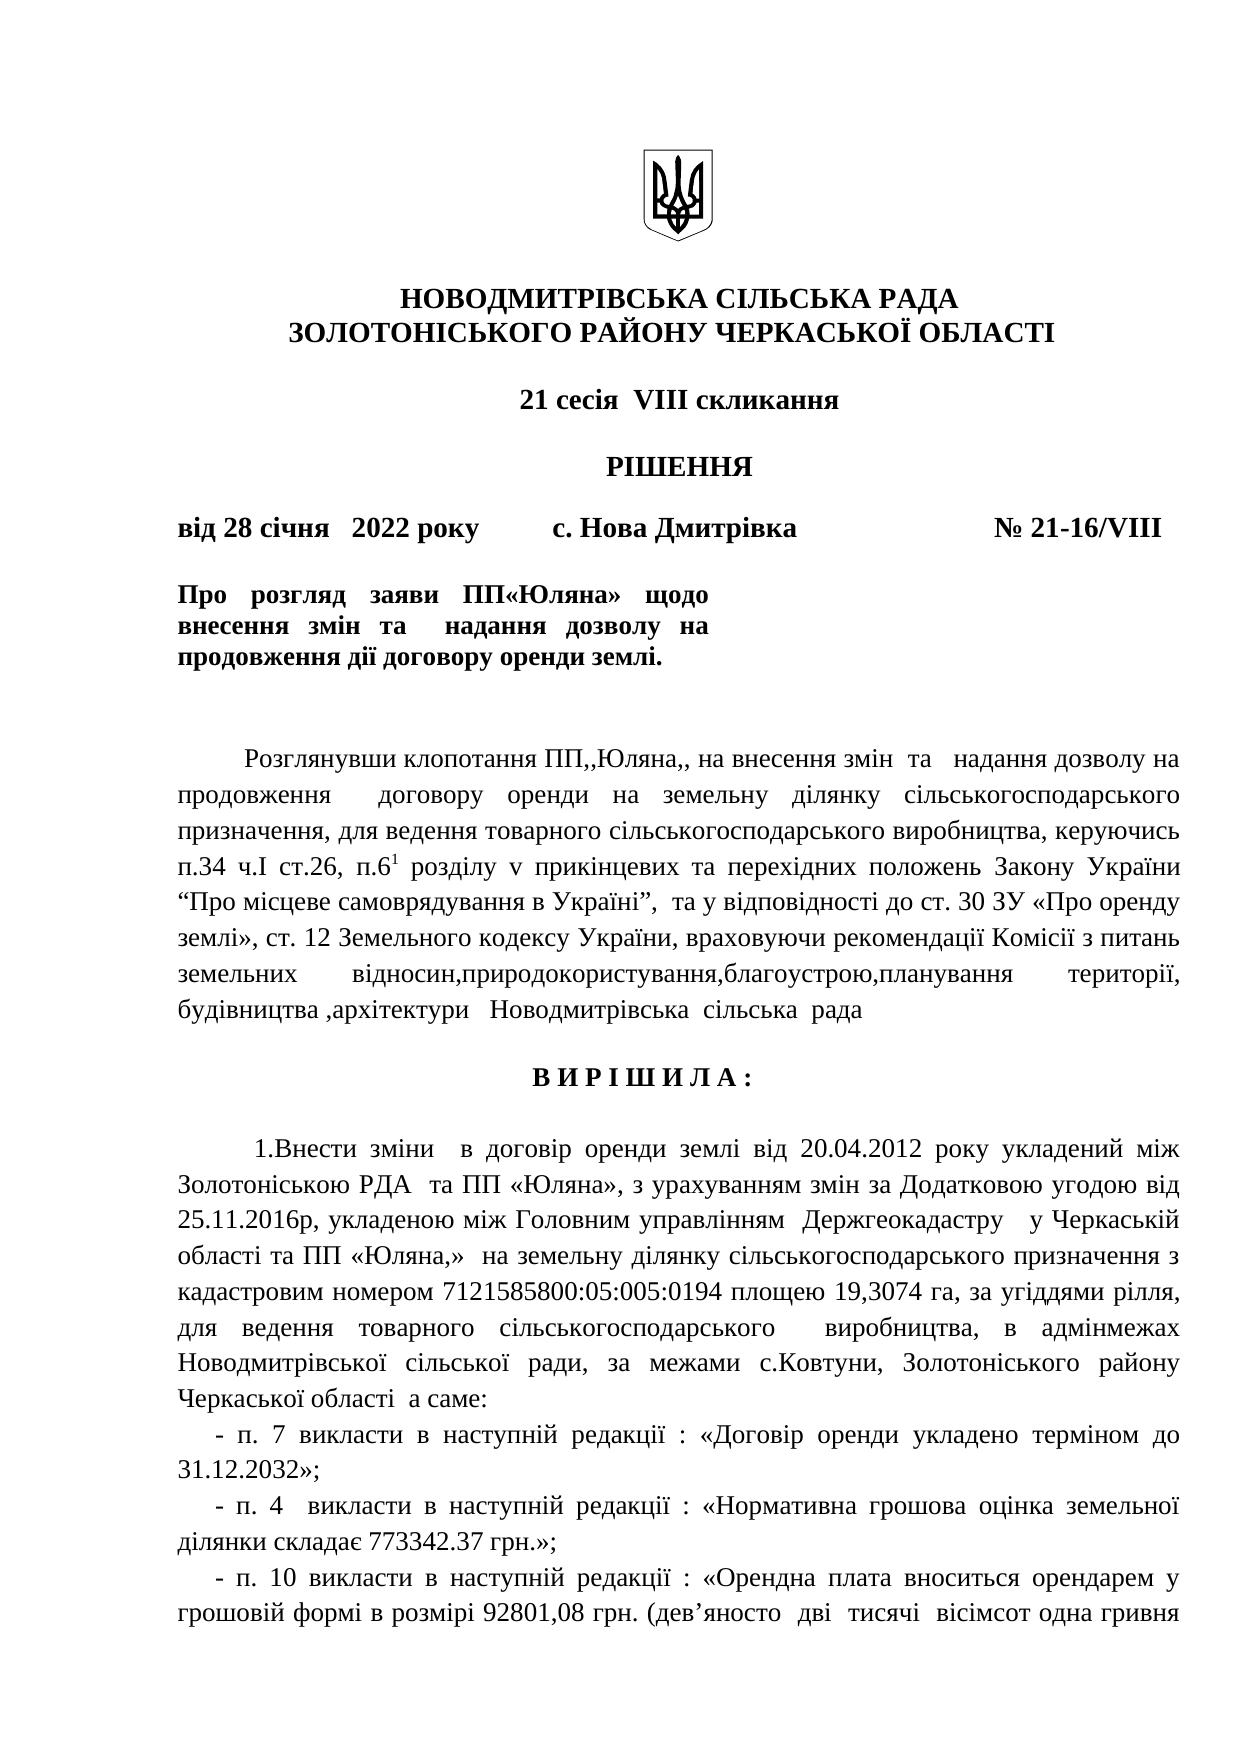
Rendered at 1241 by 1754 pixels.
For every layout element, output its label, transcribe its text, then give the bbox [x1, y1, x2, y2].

text від 28 січня 2022 року с. Нова Дмитрівка № 21-16/VІІІ [177, 511, 1181, 544]
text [177, 1561, 1181, 1628]
text Про розгляд заяви ПП«Юляна» щодо внесення змін та надання дозволу на продовження дії договору оренди землі. [177, 578, 709, 671]
text РІШЕННЯ [177, 449, 1181, 483]
text - п. 4 викласти в наступній редакції : «Нормативна грошова оцінка земельної ділянки складає 773342.37 грн.»; [177, 1489, 1181, 1556]
text 21 сесія VIІІ скликання [177, 382, 1181, 416]
text Розглянувши клопотання ПП,,Юляна,, на внесення змін та надання дозволу на продовження договору оренди на земельну ділянку сільськогосподарського призначення, для ведення товарного сільськогосподарського виробництва, керуючись п.34 ч.І ст.26, п.61 розділу v прикінцевих та перехідних положень Закону України “Про місцеве самоврядування в Україні”, та у відповідності до ст. 30 ЗУ «Про оренду землі», ст. 12 Земельного кодексу України, враховуючи рекомендації Комісії з питань земельних відносин,природокористування,благоустрою,планування території, будівництва ,архітектури Новодмитрівська сільська рада [177, 743, 1181, 1024]
text В И Р І Ш И Л А : [177, 1061, 1181, 1092]
text - п. 7 викласти в наступній редакції : «Договір оренди укладено терміном до 31.12.2032»; [177, 1418, 1181, 1485]
text ЗОЛОТОНІСЬКОГО РАЙОНУ ЧЕРКАСЬКОЇ ОБЛАСТІ [177, 315, 1167, 348]
text 1.Внести зміни в договір оренди землі від 20.04.2012 року укладений між Золотоніською РДА та ПП «Юляна», з урахуванням змін за Додатковою угодою від 25.11.2016р, укладеною між Головним управлінням Держгеокадастру у Черкаській області та ПП «Юляна,» на земельну ділянку сільськогосподарського призначення з кадастровим номером 7121585800:05:005:0194 площею 19,3074 га, за угіддями рілля, для ведення товарного сільськогосподарського виробництва, в адмінмежах Новодмитрівської сільської ради, за межами с.Ковтуни, Золотоніського району Черкаської області а саме: [177, 1132, 1181, 1413]
text НОВОДМИТРІВСЬКА СІЛЬСЬКА РАДА [177, 281, 1181, 315]
